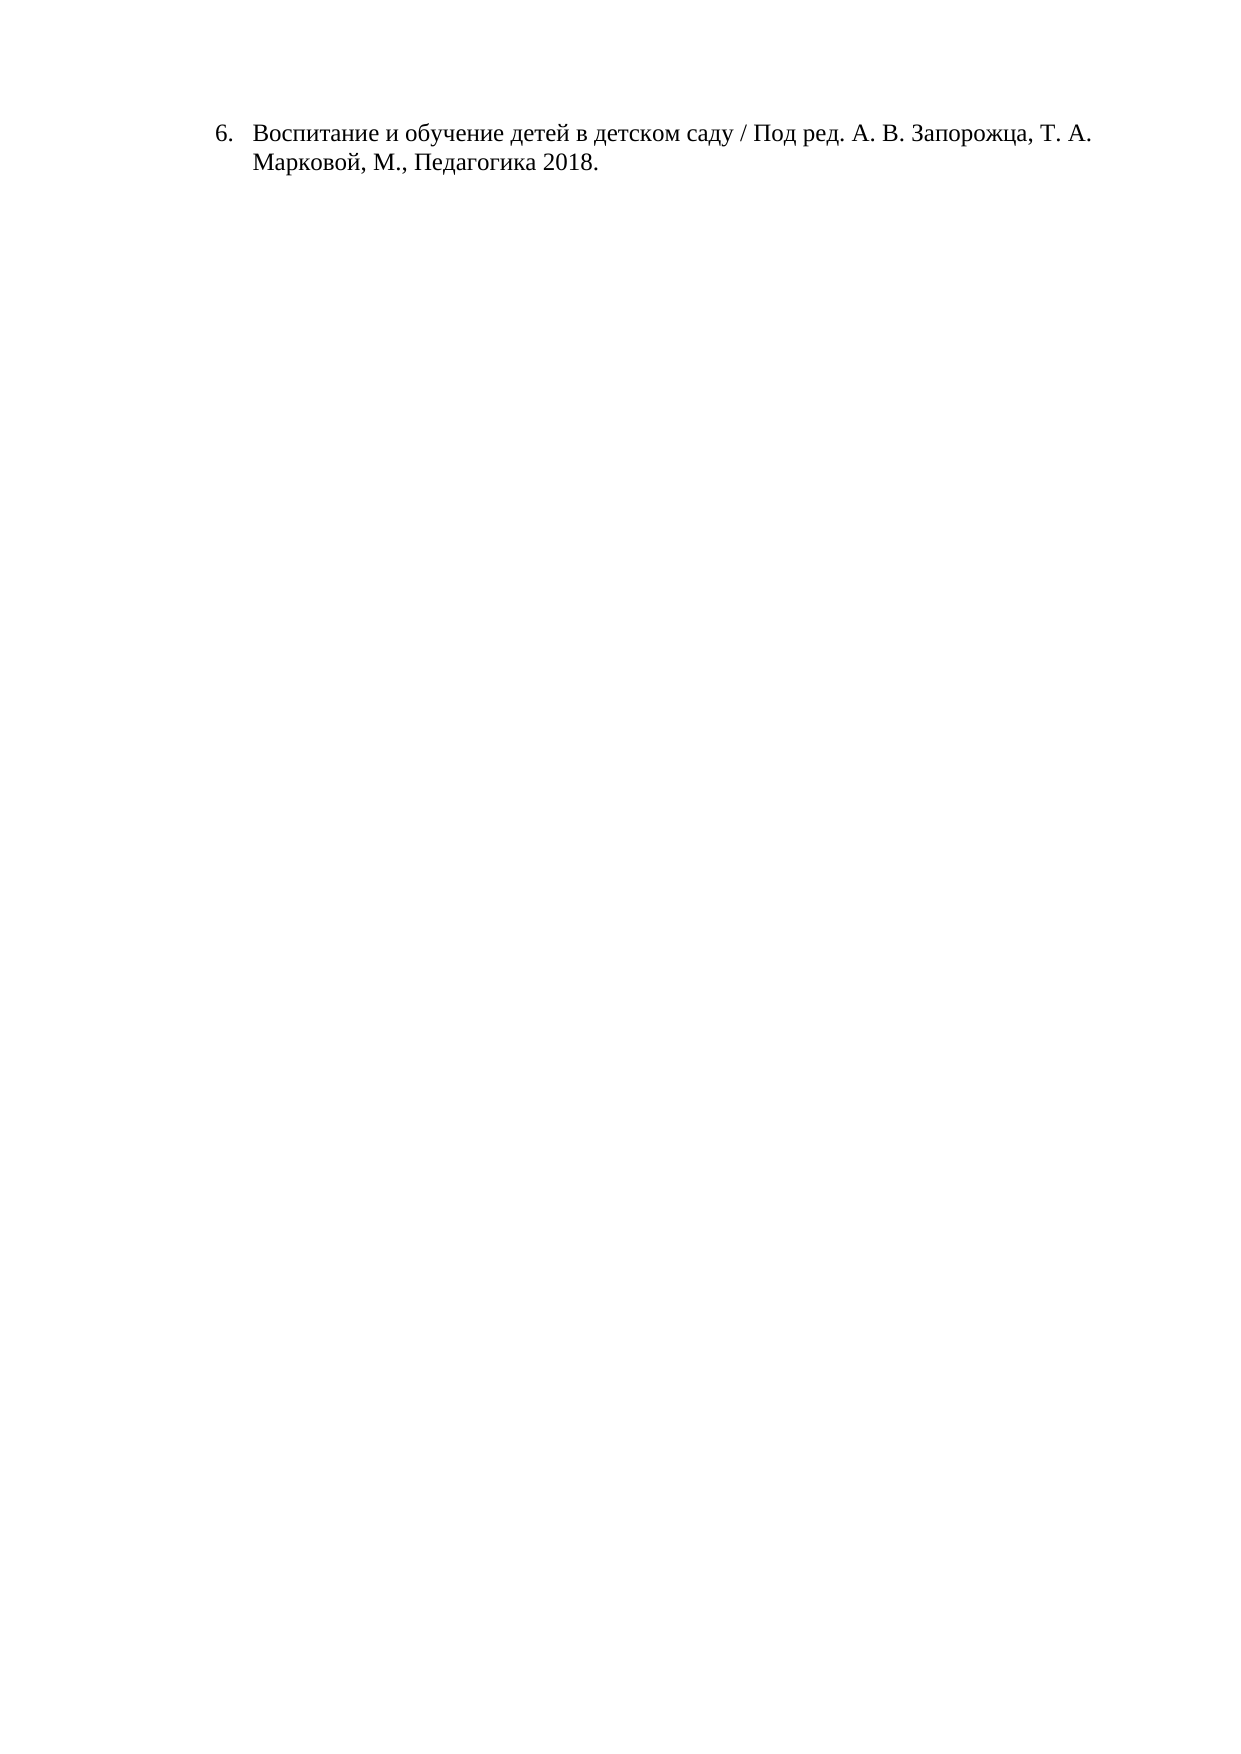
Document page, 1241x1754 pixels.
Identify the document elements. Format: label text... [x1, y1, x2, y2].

list Воспитание и обучение детей в детском саду / Под ред. А. В. Запорожца, Т. А. Марковой, М., Педагогика 2018. [215, 118, 1152, 176]
